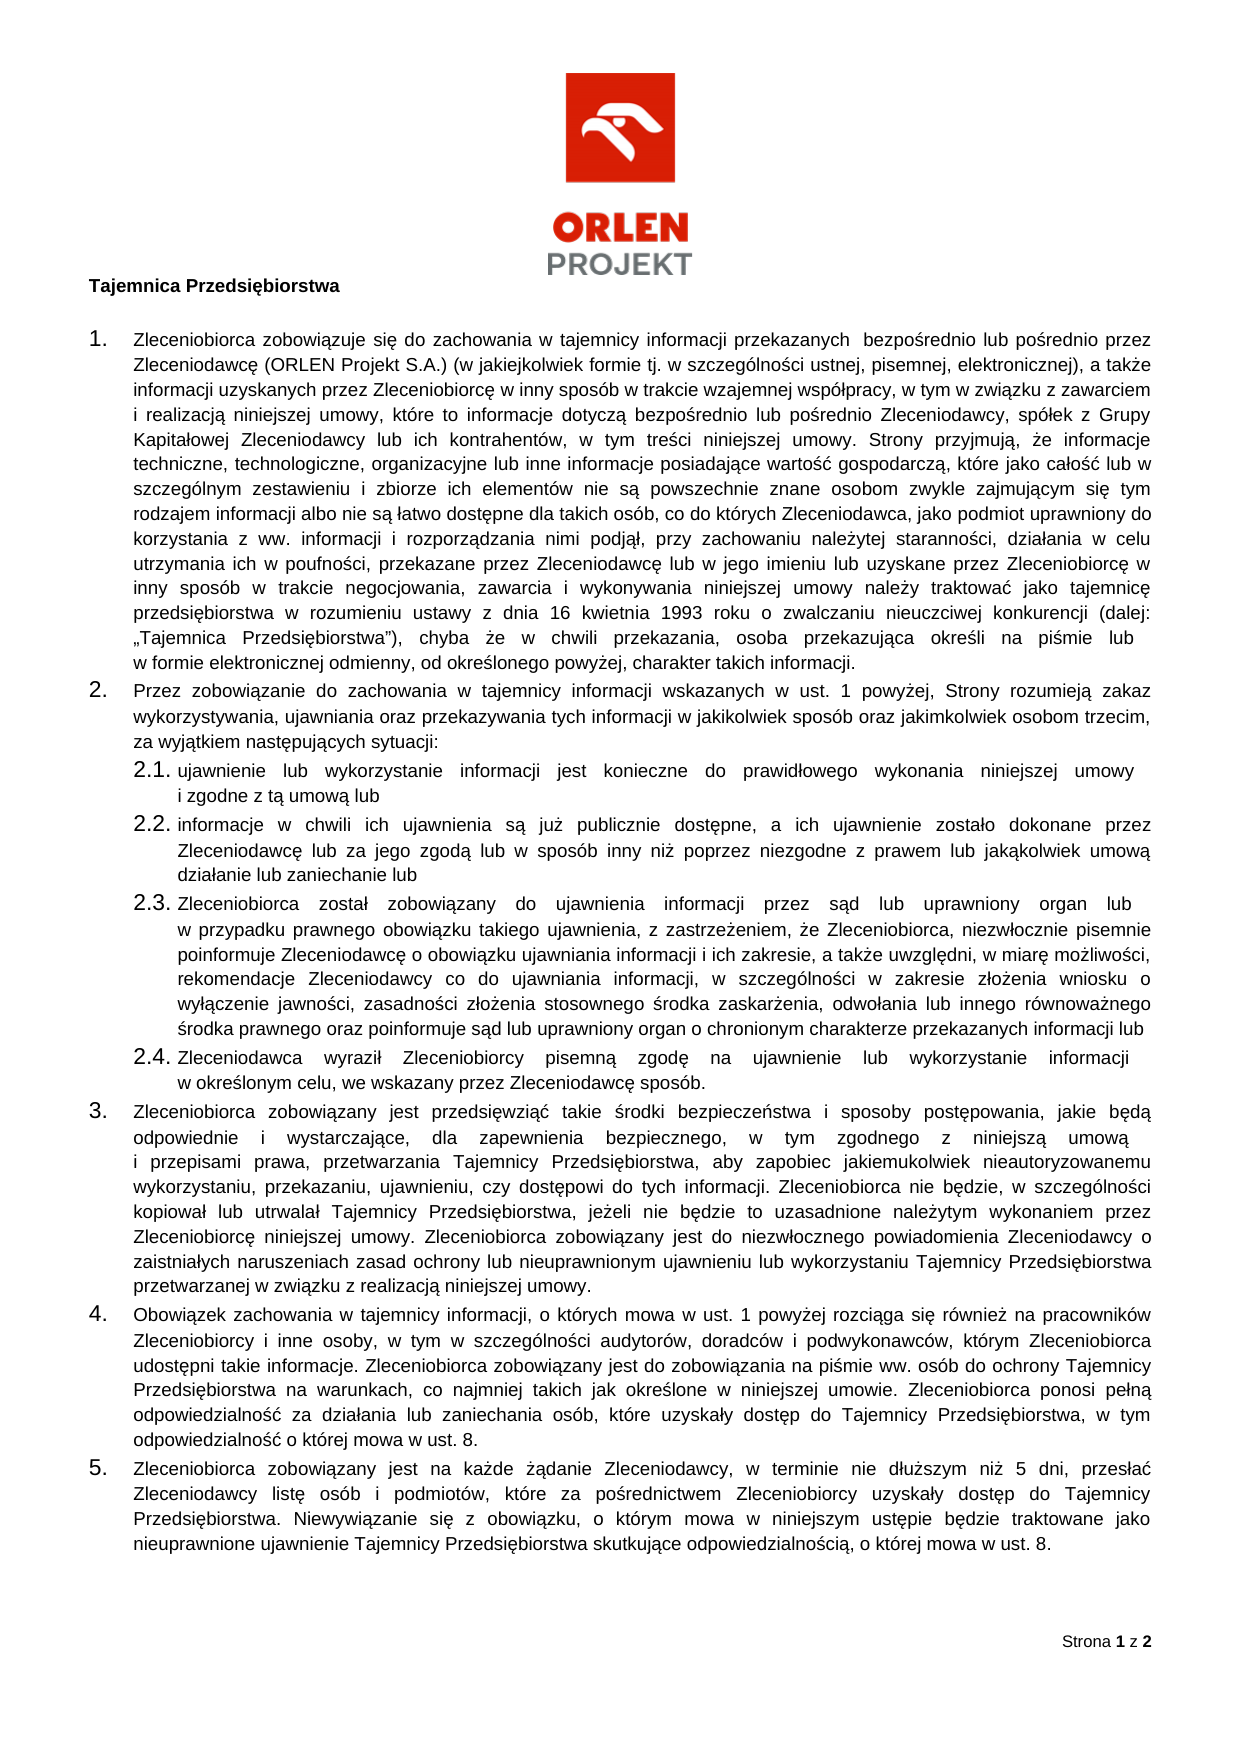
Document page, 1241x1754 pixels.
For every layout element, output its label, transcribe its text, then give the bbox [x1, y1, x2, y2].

list Obowiązek zachowania w tajemnicy informacji, o których mowa w ust. 1 powyżej rozciąga się również na pracowników Zleceniobiorcy i inne osoby, w tym w szczególności audytorów, doradców i podwykonawców, którym Zleceniobiorca udostępni takie informacje. Zleceniobiorca zobowiązany jest do zobowiązania na piśmie ww. osób do ochrony Tajemnicy Przedsiębiorstwa na warunkach, co najmniej takich jak określone w niniejszej umowie. Zleceniobiorca ponosi pełną odpowiedzialność za działania lub zaniechania osób, które uzyskały dostęp do Tajemnicy Przedsiębiorstwa, w tym odpowiedzialność o której mowa w ust. 8. [89, 1300, 1152, 1450]
list informacje w chwili ich ujawnienia są już publicznie dostępne, a ich ujawnienie zostało dokonane przez Zleceniodawcę lub za jego zgodą lub w sposób inny niż poprzez niezgodne z prawem lub jakąkolwiek umową działanie lub zaniechanie lub [133, 810, 1152, 886]
list Zleceniobiorca zobowiązany jest na każde żądanie Zleceniodawcy, w terminie nie dłuższym niż 5 dni, przesłać Zleceniodawcy listę osób i podmiotów, które za pośrednictwem Zleceniobiorcy uzyskały dostęp do Tajemnicy Przedsiębiorstwa. Niewywiązanie się z obowiązku, o którym mowa w niniejszym ustępie będzie traktowane jako nieuprawnione ujawnienie Tajemnicy Przedsiębiorstwa skutkujące odpowiedzialnością, o której mowa w ust. 8. [89, 1454, 1152, 1554]
text Tajemnica Przedsiębiorstwa [89, 275, 1152, 296]
list Przez zobowiązanie do zachowania w tajemnicy informacji wskazanych w ust. 1 powyżej, Strony rozumieją zakaz wykorzystywania, ujawniania oraz przekazywania tych informacji w jakikolwiek sposób oraz jakimkolwiek osobom trzecim, za wyjątkiem następujących sytuacji: [89, 676, 1152, 752]
list ujawnienie lub wykorzystanie informacji jest konieczne do prawidłowego wykonania niniejszej umowy i zgodne z tą umową lub [133, 756, 1152, 807]
picture [548, 73, 693, 275]
list Zleceniobiorca został zobowiązany do ujawnienia informacji przez sąd lub uprawniony organ lub w przypadku prawnego obowiązku takiego ujawnienia, z zastrzeżeniem, że Zleceniobiorca, niezwłocznie pisemnie poinformuje Zleceniodawcę o obowiązku ujawniania informacji i ich zakresie, a także uwzględni, w miarę możliwości, rekomendacje Zleceniodawcy co do ujawniania informacji, w szczególności w zakresie złożenia wniosku o wyłączenie jawności, zasadności złożenia stosownego środka zaskarżenia, odwołania lub innego równoważnego środka prawnego oraz poinformuje sąd lub uprawniony organ o chronionym charakterze przekazanych informacji lub [133, 889, 1152, 1039]
list Zleceniobiorca zobowiązuje się do zachowania w tajemnicy informacji przekazanych bezpośrednio lub pośrednio przez Zleceniodawcę (ORLEN Projekt S.A.) (w jakiejkolwiek formie tj. w szczególności ustnej, pisemnej, elektronicznej), a także informacji uzyskanych przez Zleceniobiorcę w inny sposób w trakcie wzajemnej współpracy, w tym w związku z zawarciem i realizacją niniejszej umowy, które to informacje dotyczą bezpośrednio lub pośrednio Zleceniodawcy, spółek z Grupy Kapitałowej Zleceniodawcy lub ich kontrahentów, w tym treści niniejszej umowy. Strony przyjmują, że informacje techniczne, technologiczne, organizacyjne lub inne informacje posiadające wartość gospodarczą, które jako całość lub w szczególnym zestawieniu i zbiorze ich elementów nie są powszechnie znane osobom zwykle zajmującym się tym rodzajem informacji albo nie są łatwo dostępne dla takich osób, co do których Zleceniodawca, jako podmiot uprawniony do korzystania z ww. informacji i rozporządzania nimi podjął, przy zachowaniu należytej staranności, działania w celu utrzymania ich w poufności, przekazane przez Zleceniodawcę lub w jego imieniu lub uzyskane przez Zleceniobiorcę w inny sposób w trakcie negocjowania, zawarcia i wykonywania niniejszej umowy należy traktować jako tajemnicę przedsiębiorstwa w rozumieniu ustawy z dnia 16 kwietnia 1993 roku o zwalczaniu nieuczciwej konkurencji (dalej: „Tajemnica Przedsiębiorstwa”), chyba że w chwili przekazania, osoba przekazująca określi na piśmie lub w formie elektronicznej odmienny, od określonego powyżej, charakter takich informacji. [89, 324, 1152, 673]
list Zleceniobiorca zobowiązany jest przedsięwziąć takie środki bezpieczeństwa i sposoby postępowania, jakie będą odpowiednie i wystarczające, dla zapewnienia bezpiecznego, w tym zgodnego z niniejszą umową i przepisami prawa, przetwarzania Tajemnicy Przedsiębiorstwa, aby zapobiec jakiemukolwiek nieautoryzowanemu wykorzystaniu, przekazaniu, ujawnieniu, czy dostępowi do tych informacji. Zleceniobiorca nie będzie, w szczególności kopiował lub utrwalał Tajemnicy Przedsiębiorstwa, jeżeli nie będzie to uzasadnione należytym wykonaniem przez Zleceniobiorcę niniejszej umowy. Zleceniobiorca zobowiązany jest do niezwłocznego powiadomienia Zleceniodawcy o zaistniałych naruszeniach zasad ochrony lub nieuprawnionym ujawnieniu lub wykorzystaniu Tajemnicy Przedsiębiorstwa przetwarzanej w związku z realizacją niniejszej umowy. [89, 1097, 1152, 1297]
list Zleceniodawca wyraził Zleceniobiorcy pisemną zgodę na ujawnienie lub wykorzystanie informacji w określonym celu, we wskazany przez Zleceniodawcę sposób. [133, 1043, 1152, 1094]
